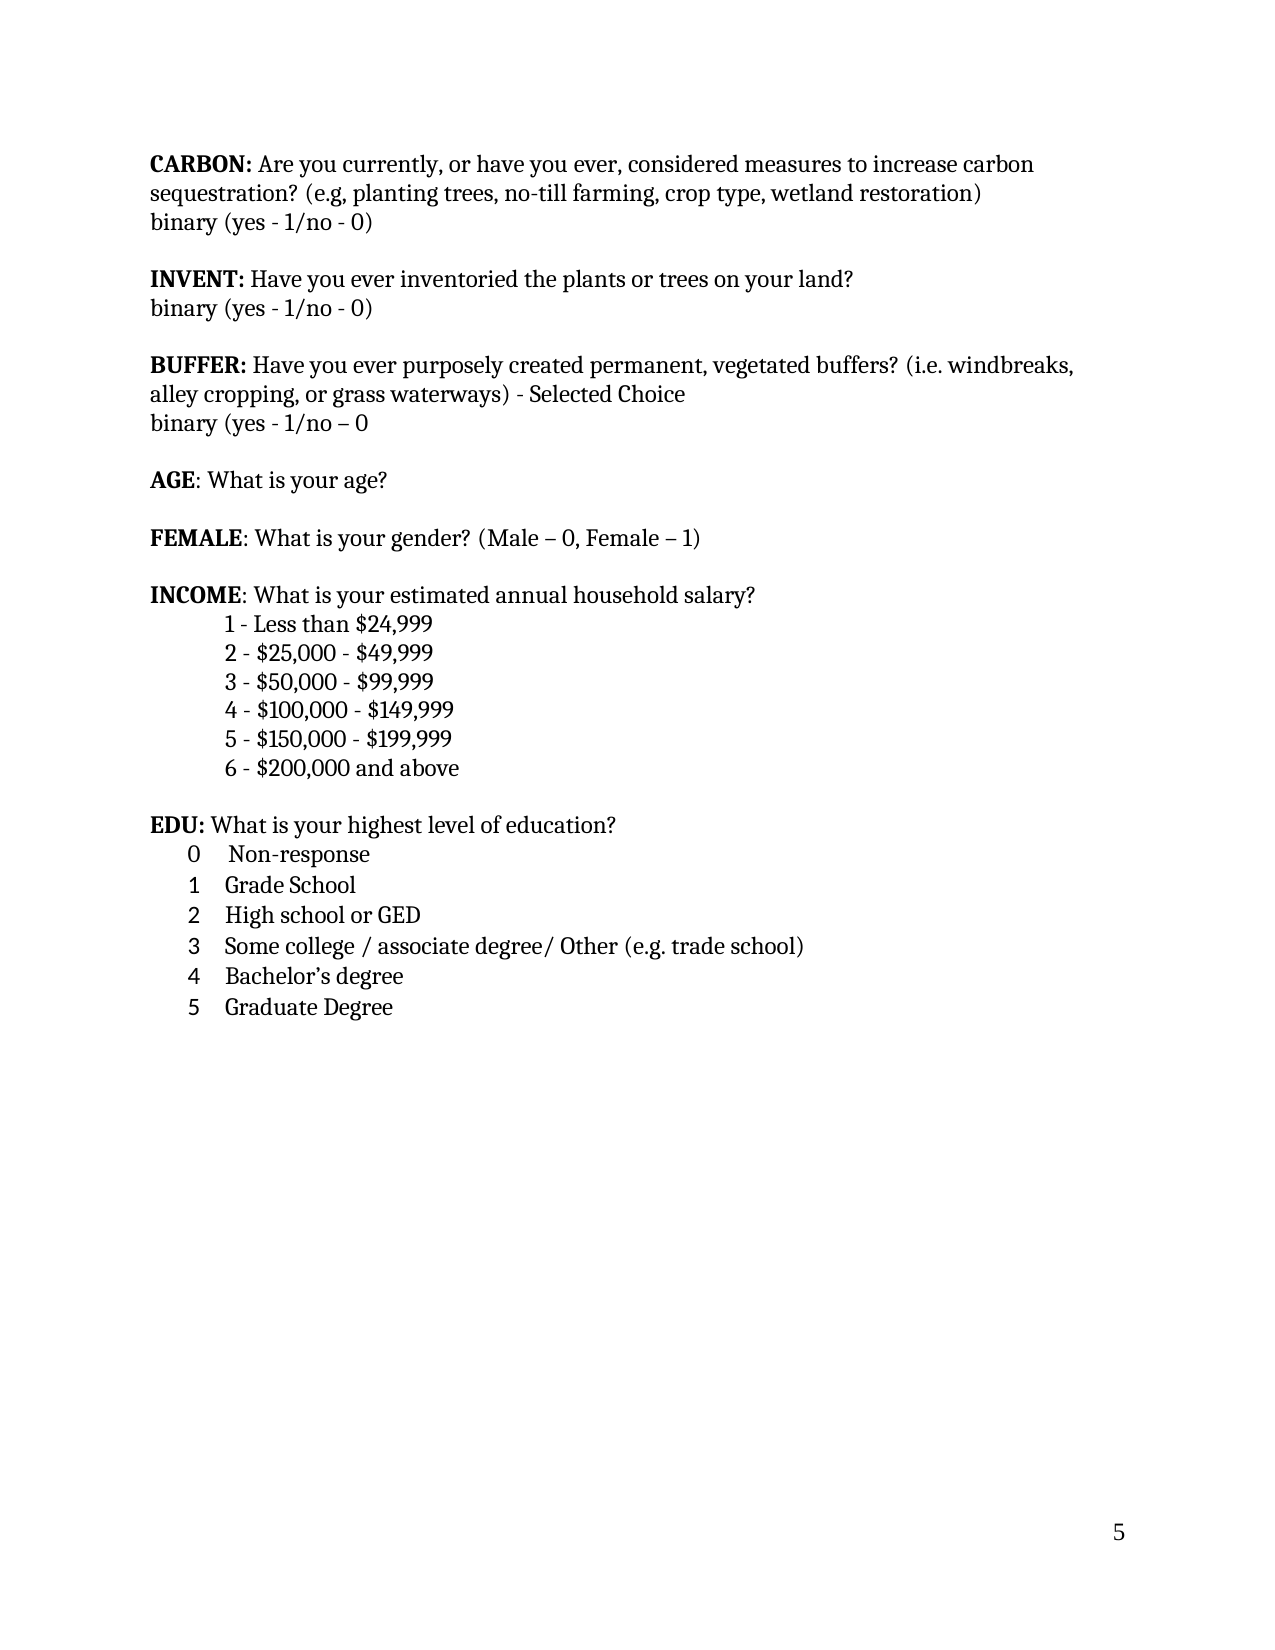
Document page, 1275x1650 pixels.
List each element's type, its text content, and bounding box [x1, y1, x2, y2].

text 0 Non-response [187, 840, 1125, 869]
text AGE: What is your age? [150, 466, 1125, 495]
text 5 - $150,000 - $199,999 [225, 725, 1125, 754]
text EDU: What is your highest level of education? [150, 811, 1125, 840]
list High school or GED [187, 899, 1125, 930]
list Bachelor’s degree [187, 960, 1125, 991]
list Some college / associate degree/ Other (e.g. trade school) [187, 930, 1125, 960]
text 3 - $50,000 - $99,999 [225, 667, 1125, 696]
text INCOME: What is your estimated annual household salary? [150, 581, 1125, 610]
text INVENT: Have you ever inventoried the plants or trees on your land? [150, 265, 1125, 294]
list Graduate Degree [187, 991, 1125, 1021]
text 2 - $25,000 - $49,999 [225, 639, 1125, 667]
text binary (yes - 1/no - 0) [150, 207, 1125, 236]
text CARBON: Are you currently, or have you ever, considered measures to increase carbon sequestration? (e.g, planting trees, no-till farming, crop type, wetland restoration) [150, 150, 1125, 207]
text 1 - Less than $24,999 [225, 610, 1125, 639]
text 4 - $100,000 - $149,999 [225, 696, 1125, 725]
text FEMALE: What is your gender? (Male – 0, Female – 1) [150, 524, 1125, 552]
text BUFFER: Have you ever purposely created permanent, vegetated buffers? (i.e. windbreaks, alley cropping, or grass waterways) - Selected Choice [150, 351, 1125, 409]
text 6 - $200,000 and above [225, 754, 1125, 782]
list Grade School [187, 869, 1125, 899]
text binary (yes - 1/no - 0) [150, 294, 1125, 322]
text binary (yes - 1/no – 0 [150, 409, 1125, 437]
